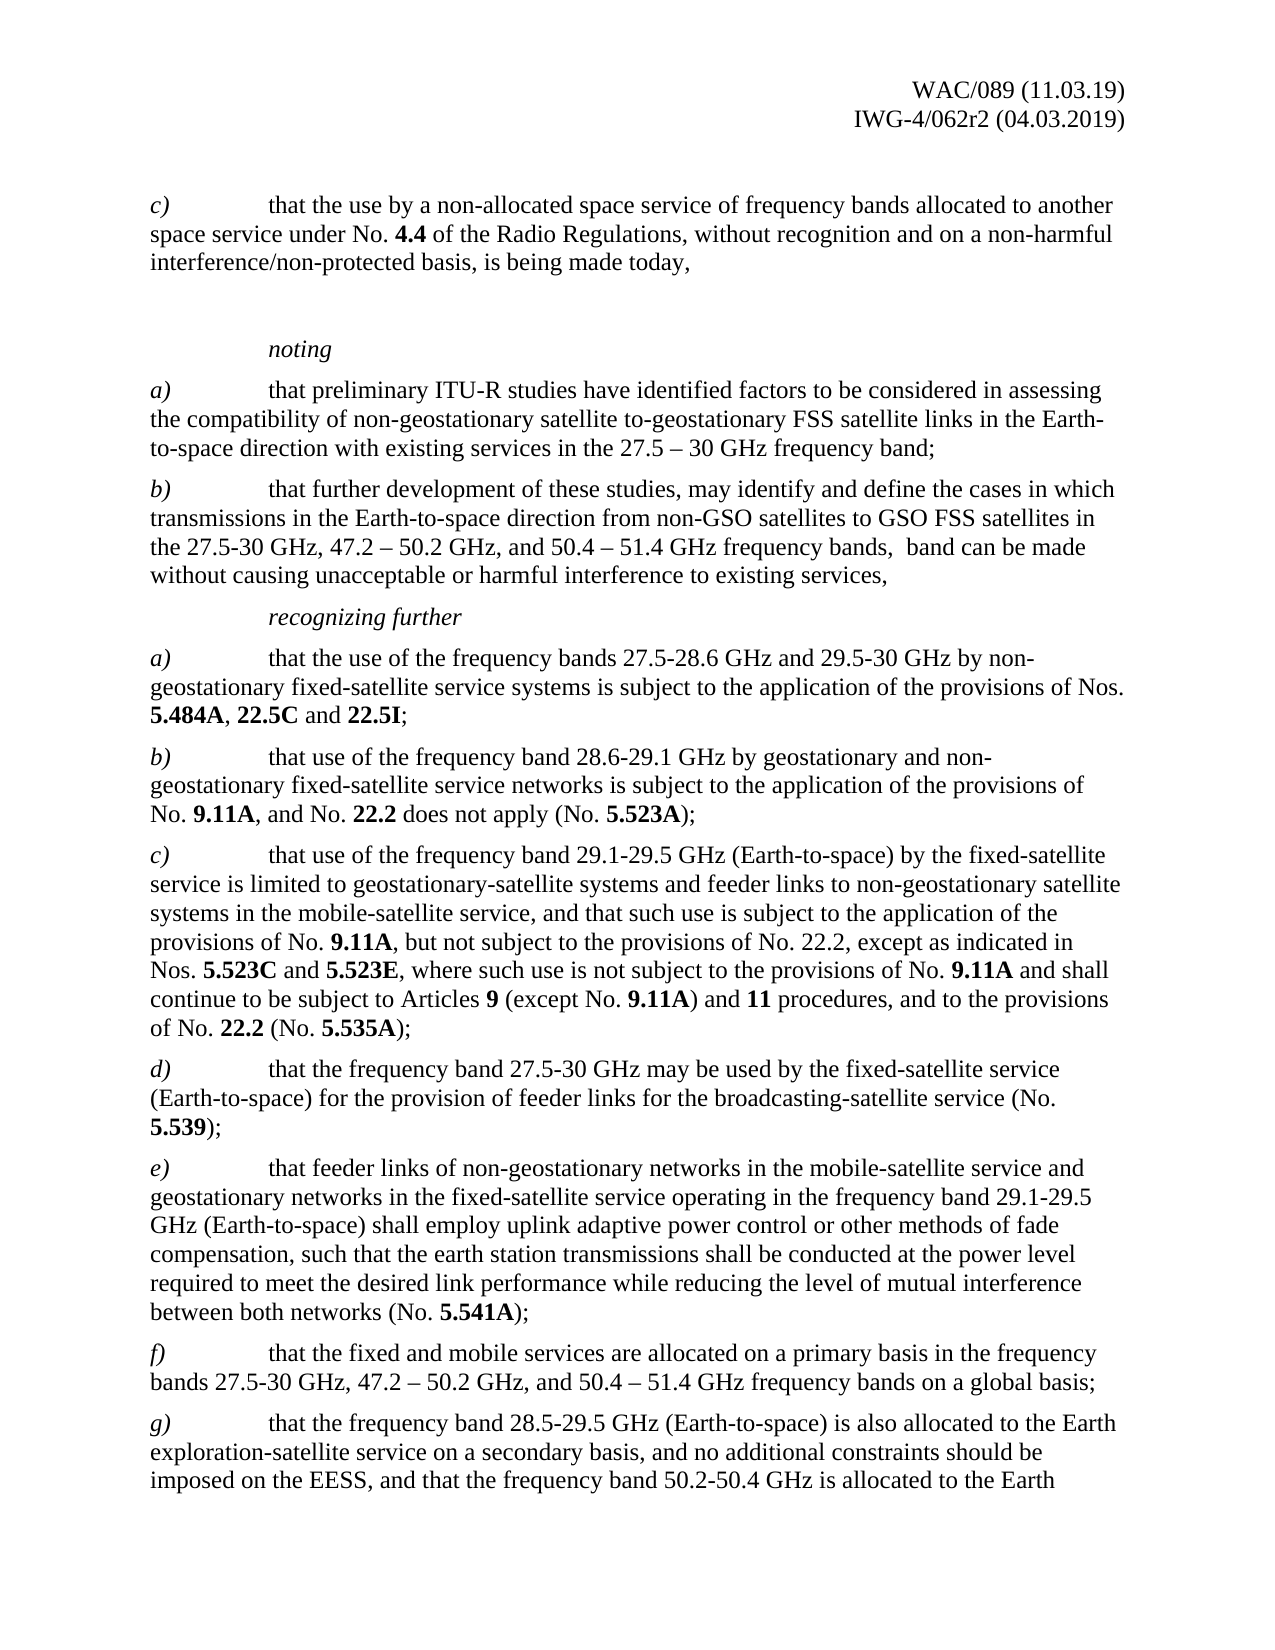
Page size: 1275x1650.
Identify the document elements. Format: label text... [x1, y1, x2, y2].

text e) that feeder links of non-geostationary networks in the mobile-satellite service and [150, 1153, 1125, 1182]
text recognizing further [150, 602, 1125, 630]
text c) that the use by a non-allocated space service of frequency bands allocated to another space service under No. 4.4 of the Radio Regulations, without recognition and on a non-harmful interference/non-protected basis, is being made today, [150, 190, 1125, 276]
text geostationary networks in the fixed-satellite service operating in the frequency band 29.1-29.5 GHz (Earth-to-space) shall employ uplink adaptive power control or other methods of fade compensation, such that the earth station transmissions shall be conducted at the power level required to meet the desired link performance while reducing the level of mutual interference between both networks (No. 5.541A); [150, 1182, 1125, 1325]
text systems in the mobile-satellite service, and that such use is subject to the application of the provisions of No. 9.11A, but not subject to the provisions of No. 22.2, except as indicated in Nos. 5.523C and 5.523E, where such use is not subject to the provisions of No. 9.11A and shall continue to be subject to Articles 9 (except No. 9.11A) and 11 procedures, and to the provisions of No. 22.2 (No. 5.535A); [150, 898, 1125, 1042]
text a) that the use of the frequency bands 27.5-28.6 GHz and 29.5-30 GHz by non-geostationary fixed-satellite service systems is subject to the application of the provisions of Nos. 5.484A, 22.5C and 22.5I; [150, 643, 1125, 729]
text f) that the fixed and mobile services are allocated on a primary basis in the frequency bands 27.5-30 GHz, 47.2 – 50.2 GHz, and 50.4 – 51.4 GHz frequency bands on a global basis; [150, 1338, 1125, 1395]
text b) that further development of these studies, may identify and define the cases in which transmissions in the Earth-to-space direction from non-GSO satellites to GSO FSS satellites in the 27.5-30 GHz, 47.2 – 50.2 GHz, and 50.4 – 51.4 GHz frequency bands, band can be made without causing unacceptable or harmful interference to existing services, [150, 474, 1125, 589]
text noting [268, 334, 1125, 363]
text a) that preliminary ITU-R studies have identified factors to be considered in assessing the compatibility of non-geostationary satellite to-geostationary FSS satellite links in the Earth-to-space direction with existing services in the 27.5 – 30 GHz frequency band; [150, 375, 1125, 462]
text b) that use of the frequency band 28.6-29.1 GHz by geostationary and non-geostationary fixed-satellite service networks is subject to the application of the provisions of No. 9.11A, and No. 22.2 does not apply (No. 5.523A); [150, 742, 1125, 828]
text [150, 1408, 1125, 1494]
text service is limited to geostationary-satellite systems and feeder links to non-geostationary satellite [150, 869, 1125, 898]
text d) that the frequency band 27.5-30 GHz may be used by the fixed-satellite service (Earth-to-space) for the provision of feeder links for the broadcasting-satellite service (No. 5.539); [150, 1054, 1125, 1140]
text c) that use of the frequency band 29.1-29.5 GHz (Earth-to-space) by the fixed-satellite [150, 840, 1125, 869]
